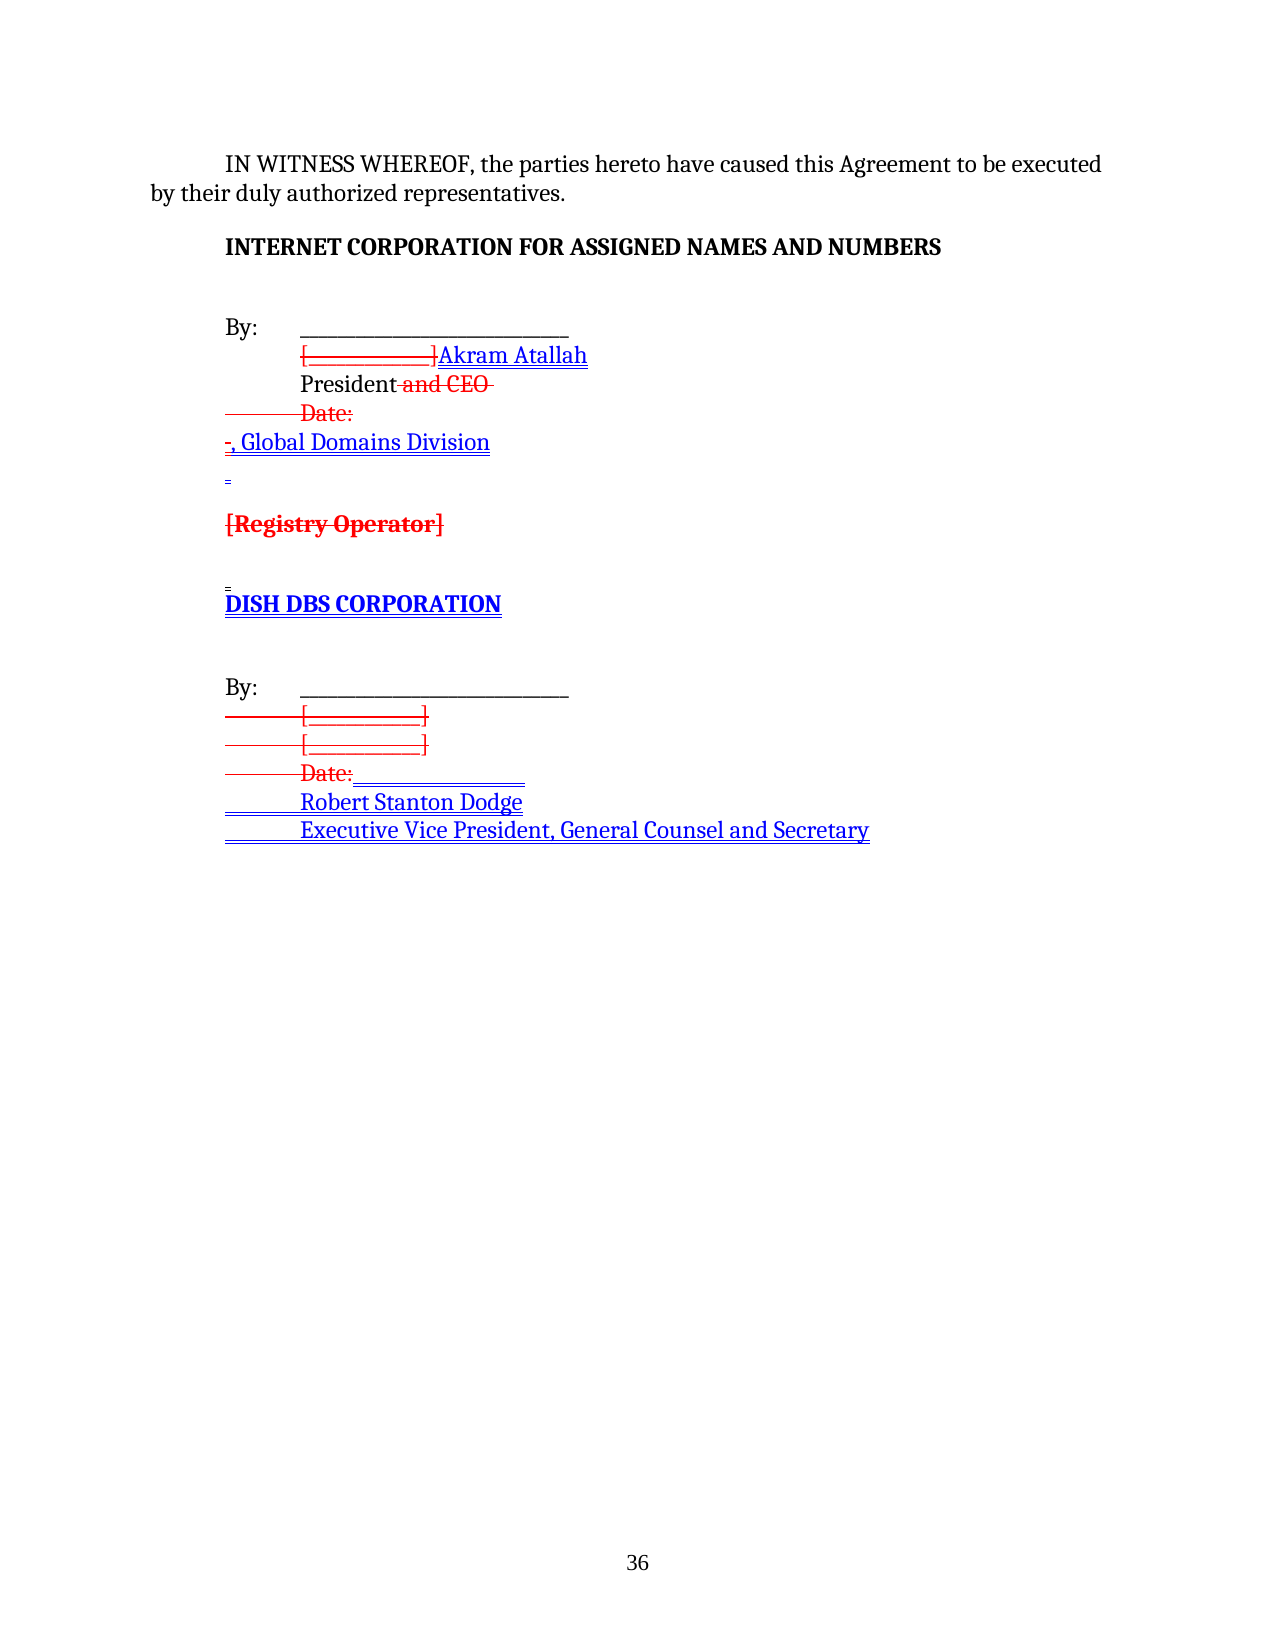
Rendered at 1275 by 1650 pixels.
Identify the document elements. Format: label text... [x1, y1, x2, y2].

text INTERNET CORPORATION FOR ASSIGNED NAMES AND NUMBERS [150, 232, 1125, 261]
text Executive Vice President, General Counsel and Secretary [225, 816, 1125, 845]
text DISH DBS CORPORATION [150, 590, 1125, 619]
text By: _____________________________ [____________] [____________] Date: Robert Stanton Dodge [225, 673, 1125, 816]
text [Registry Operator] [150, 510, 1125, 539]
text By: _____________________________ [_____________]Akram Atallah President and CEO Date: , Global Domains Division [225, 313, 1125, 485]
text IN WITNESS WHEREOF, the parties hereto have caused this Agreement to be executed by their duly authorized representatives. [150, 150, 1125, 207]
